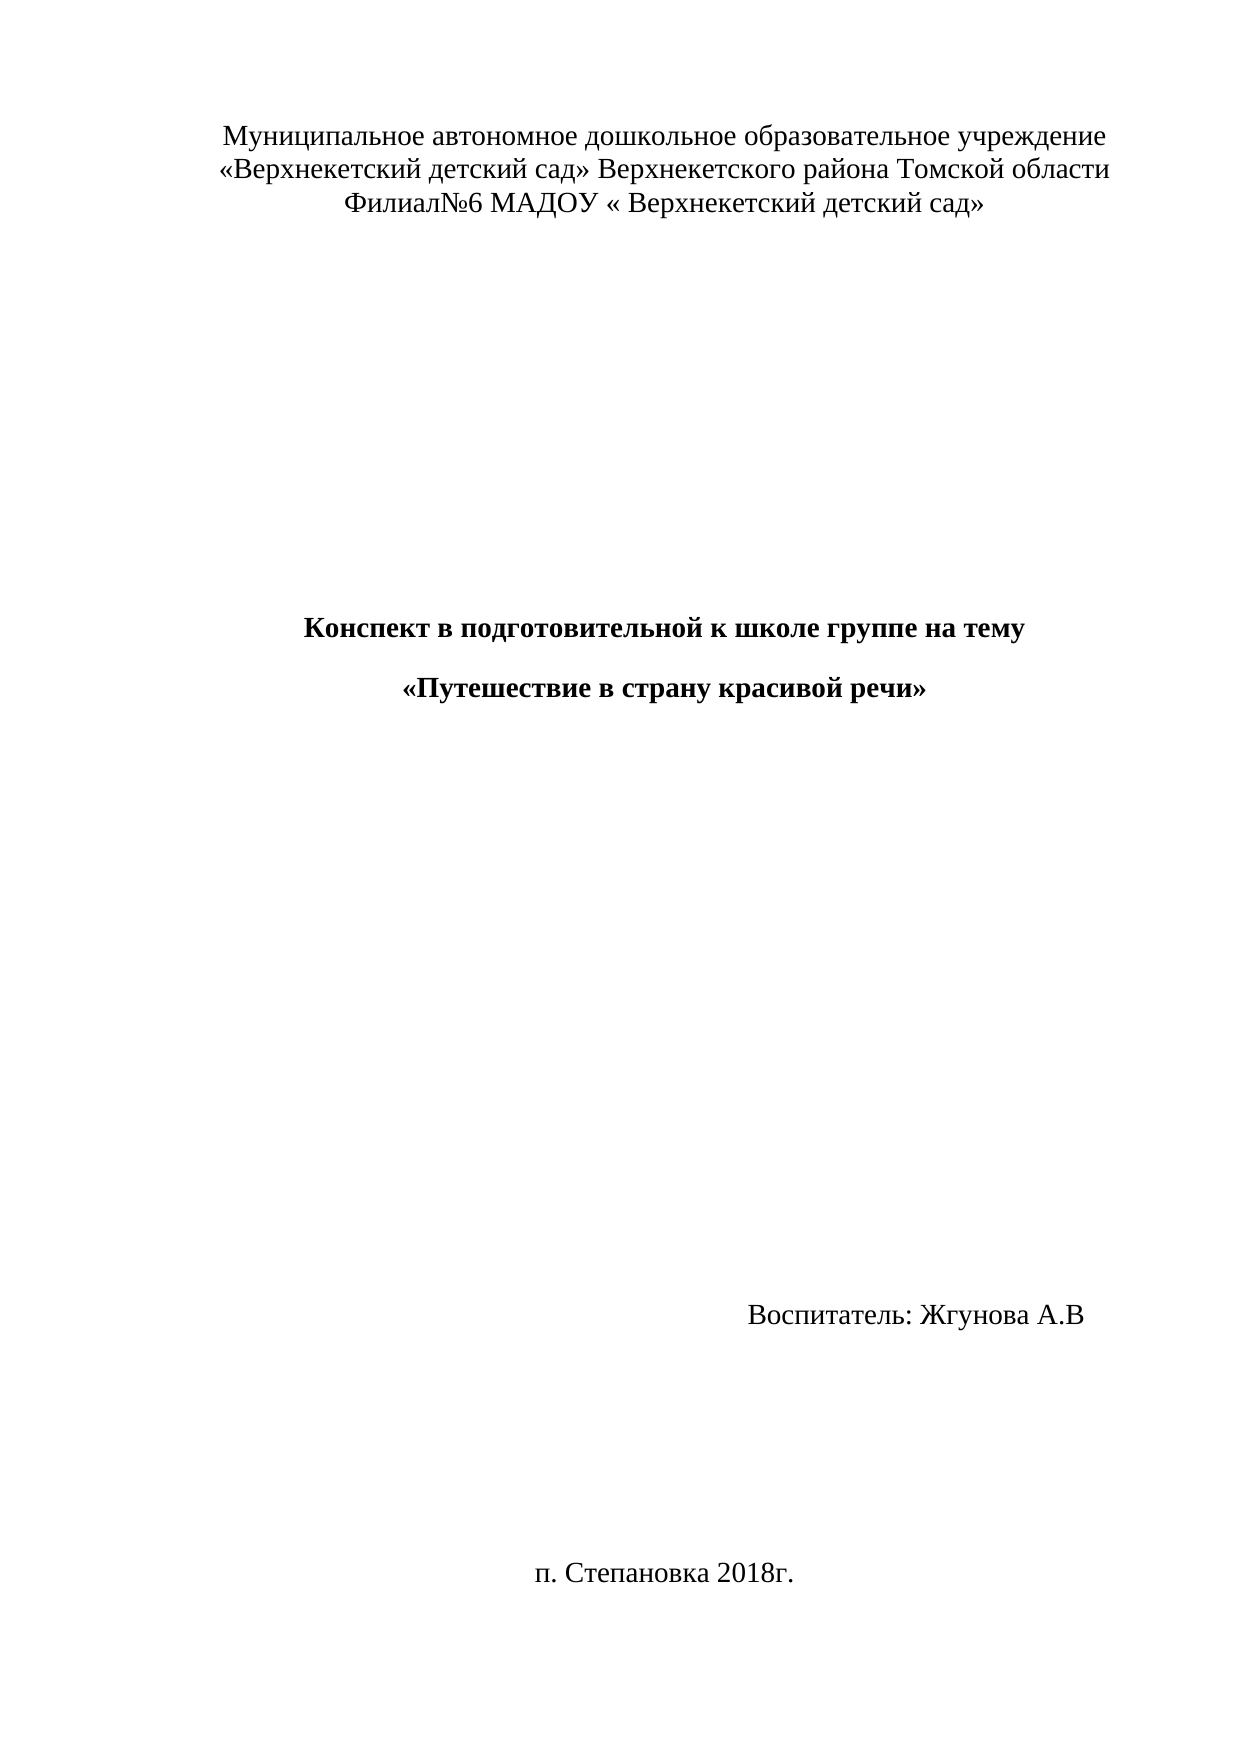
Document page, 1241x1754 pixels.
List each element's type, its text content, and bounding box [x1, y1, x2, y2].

text п. Степановка 2018г. [177, 1555, 1152, 1588]
text Филиал№6 МАДОУ « Верхнекетский детский сад» [177, 185, 1152, 219]
text «Путешествие в страну красивой речи» [177, 670, 1152, 703]
text Воспитатель: Жгунова А.В [177, 1297, 1152, 1331]
text Муниципальное автономное дошкольное образовательное учреждение [177, 118, 1152, 152]
text «Верхнекетский детский сад» Верхнекетского района Томской области [177, 152, 1152, 185]
text Конспект в подготовительной к школе группе на тему [177, 610, 1152, 644]
